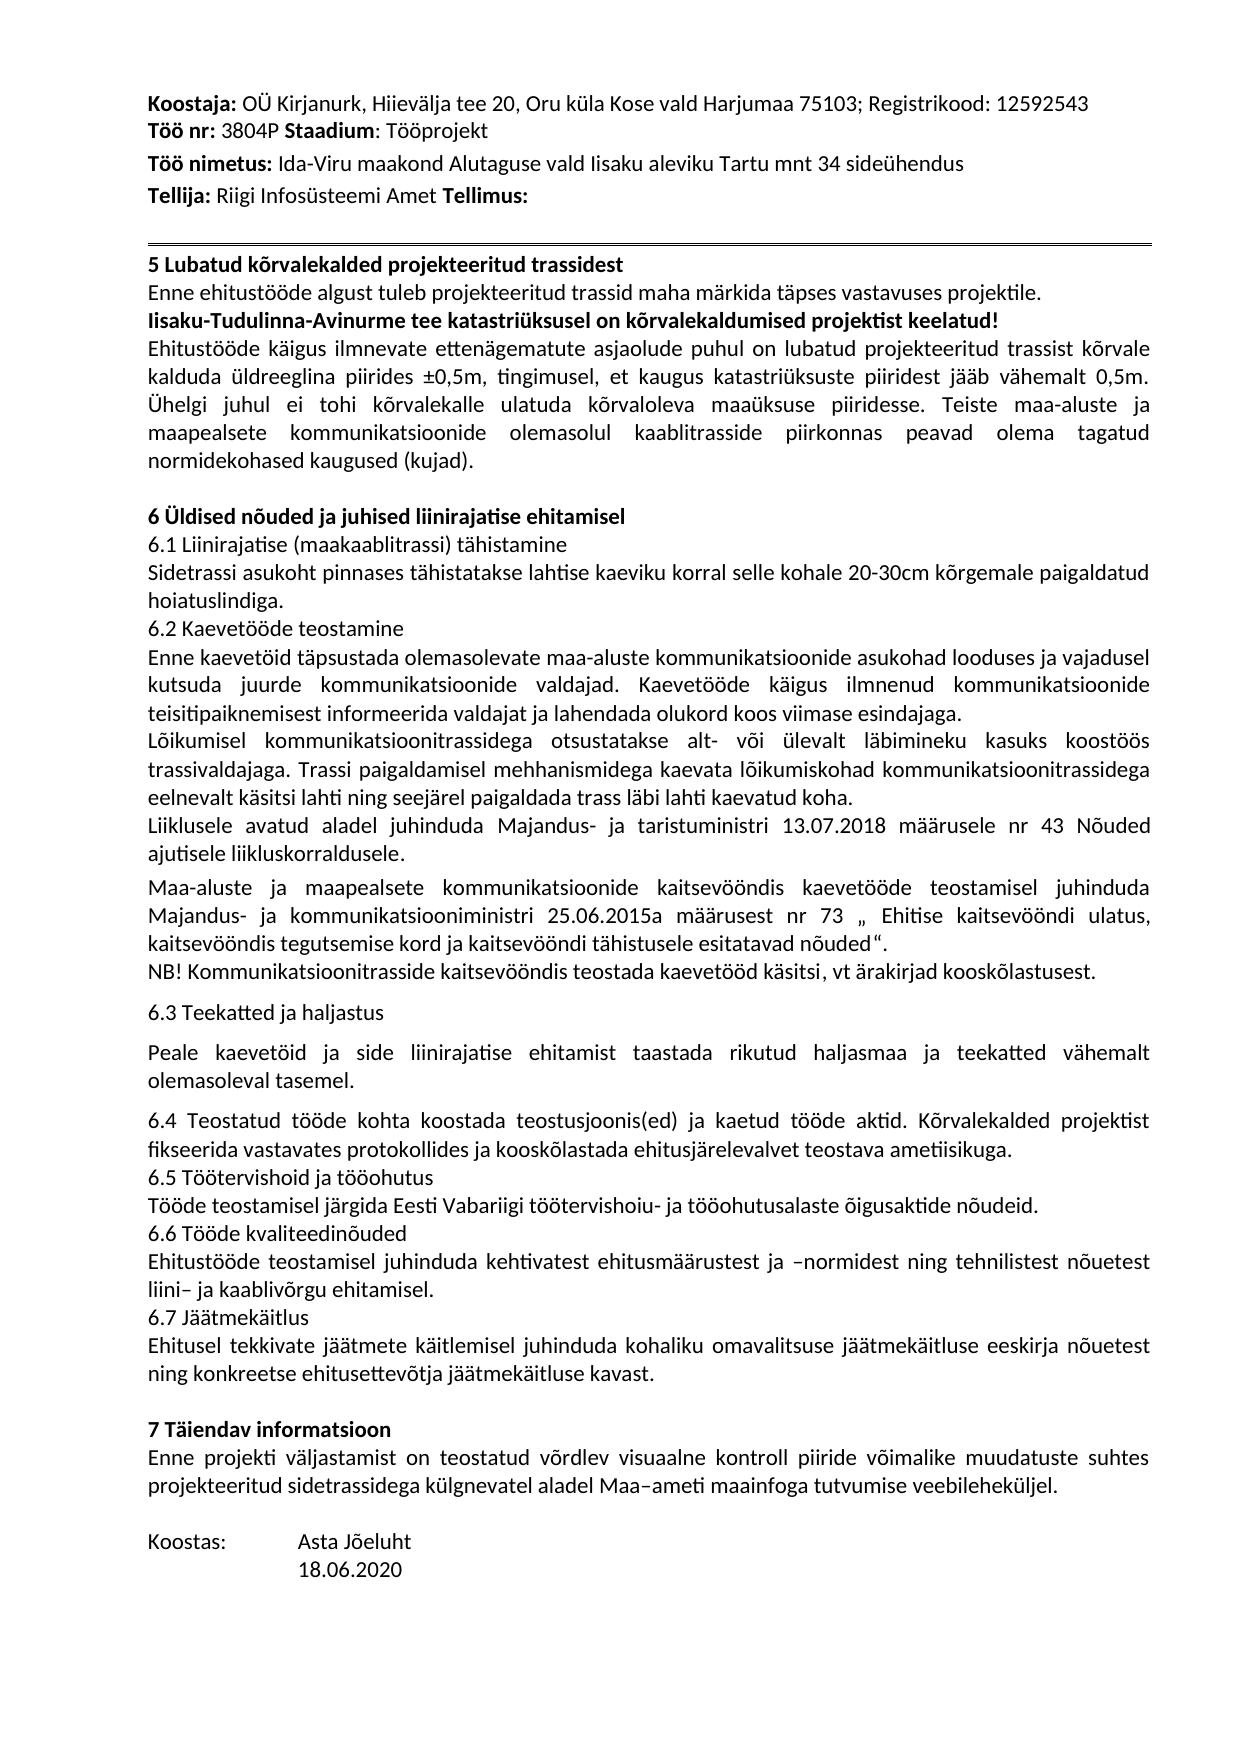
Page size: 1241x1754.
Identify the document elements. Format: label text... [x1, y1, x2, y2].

text Tööde teostamisel järgida Eesti Vabariigi töötervishoiu- ja tööohutusalaste õigusaktide nõudeid. [148, 1191, 1152, 1219]
text Enne kaevetöid täpsustada olemasolevate maa-aluste kommunikatsioonide asukohad looduses ja vajadusel kutsuda juurde kommunikatsioonide valdajad. Kaevetööde käigus ilmnenud kommunikatsioonide teisitipaiknemisest informeerida valdajat ja lahendada olukord koos viimase esindajaga. [148, 643, 1152, 727]
text Lõikumisel kommunikatsioonitrassidega otsustatakse alt- või ülevalt läbimineku kasuks koostöös trassivaldajaga. Trassi paigaldamisel mehhanismidega kaevata lõikumiskohad kommunikatsioonitrassidega eelnevalt käsitsi lahti ning seejärel paigaldada trass läbi lahti kaevatud koha. [148, 727, 1152, 811]
text Peale kaevetöid ja side liinirajatise ehitamist taastada rikutud haljasmaa ja teekatted vähemalt olemasoleval tasemel. [148, 1038, 1152, 1094]
text 6.5 Töötervishoid ja tööohutus [148, 1163, 1152, 1191]
text Enne projekti väljastamist on teostatud võrdlev visuaalne kontroll piiride võimalike muudatuste suhtes projekteeritud sidetrassidega külgnevatel aladel Maa–ameti maainfoga tutvumise veebileheküljel. [148, 1443, 1152, 1499]
text 6.4 Teostatud tööde kohta koostada teostusjoonis(ed) ja kaetud tööde aktid. Kõrvalekalded projektist fikseerida vastavates protokollides ja kooskõlastada ehitusjärelevalvet teostava ametiisikuga. [148, 1107, 1152, 1163]
text Ehitusel tekkivate jäätmete käitlemisel juhinduda kohaliku omavalitsuse jäätmekäitluse eeskirja nõuetest ning konkreetse ehitusettevõtja jäätmekäitluse kavast. [148, 1331, 1152, 1387]
text 6.6 Tööde kvaliteedinõuded [148, 1219, 1152, 1247]
text Liiklusele avatud aladel juhinduda Majandus- ja taristuministri 13.07.2018 määrusele nr 43 Nõuded ajutisele liikluskorraldusele. [148, 811, 1152, 867]
text 6.1 Liinirajatise (maakaablitrassi) tähistamine [148, 531, 1152, 558]
text 6.2 Kaevetööde teostamine [148, 614, 1152, 643]
text Koostas: Asta Jõeluht [148, 1527, 1152, 1555]
text 6.3 Teekatted ja haljastus [148, 998, 1152, 1026]
text 7 Täiendav informatsioon [148, 1415, 1152, 1443]
text Enne ehitustööde algust tuleb projekteeritud trassid maha märkida täpses vastavuses projektile. [148, 278, 1152, 306]
text Ehitustööde teostamisel juhinduda kehtivatest ehitusmäärustest ja –normidest ning tehnilistest nõuetest liini– ja kaablivõrgu ehitamisel. [148, 1247, 1152, 1303]
text 18.06.2020 [223, 1555, 1152, 1583]
text 6.7 Jäätmekäitlus [148, 1303, 1152, 1331]
text 6 Üldised nõuded ja juhised liinirajatise ehitamisel [148, 502, 1152, 531]
text Ehitustööde käigus ilmnevate ettenägematute asjaolude puhul on lubatud projekteeritud trassist kõrvale kalduda üldreeglina piirides ±0,5m, tingimusel, et kaugus katastriüksuste piiridest jääb vähemalt 0,5m. Ühelgi juhul ei tohi kõrvalekalle ulatuda kõrvaloleva maaüksuse piiridesse. Teiste maa-aluste ja maapealsete kommunikatsioonide olemasolul kaablitrasside piirkonnas peavad olema tagatud normidekohased kaugused (kujad). [148, 334, 1152, 474]
text Iisaku-Tudulinna-Avinurme tee katastriüksusel on kõrvalekaldumised projektist keelatud! [148, 306, 1152, 334]
text NB! Kommunikatsioonitrasside kaitsevööndis teostada kaevetööd käsitsi, vt ärakirjad kooskõlastusest. [148, 957, 1152, 985]
text Maa-aluste ja maapealsete kommunikatsioonide kaitsevööndis kaevetööde teostamisel juhinduda Majandus- ja kommunikatsiooniministri 25.06.2015a määrusest nr 73 „ Ehitise kaitsevööndi ulatus, kaitsevööndis tegutsemise kord ja kaitsevööndi tähistusele esitatavad nõuded“. [148, 873, 1152, 957]
text Sidetrassi asukoht pinnases tähistatakse lahtise kaeviku korral selle kohale 20-30cm kõrgemale paigaldatud hoiatuslindiga. [148, 558, 1152, 614]
text 5 Lubatud kõrvalekalded projekteeritud trassidest [148, 250, 1152, 278]
